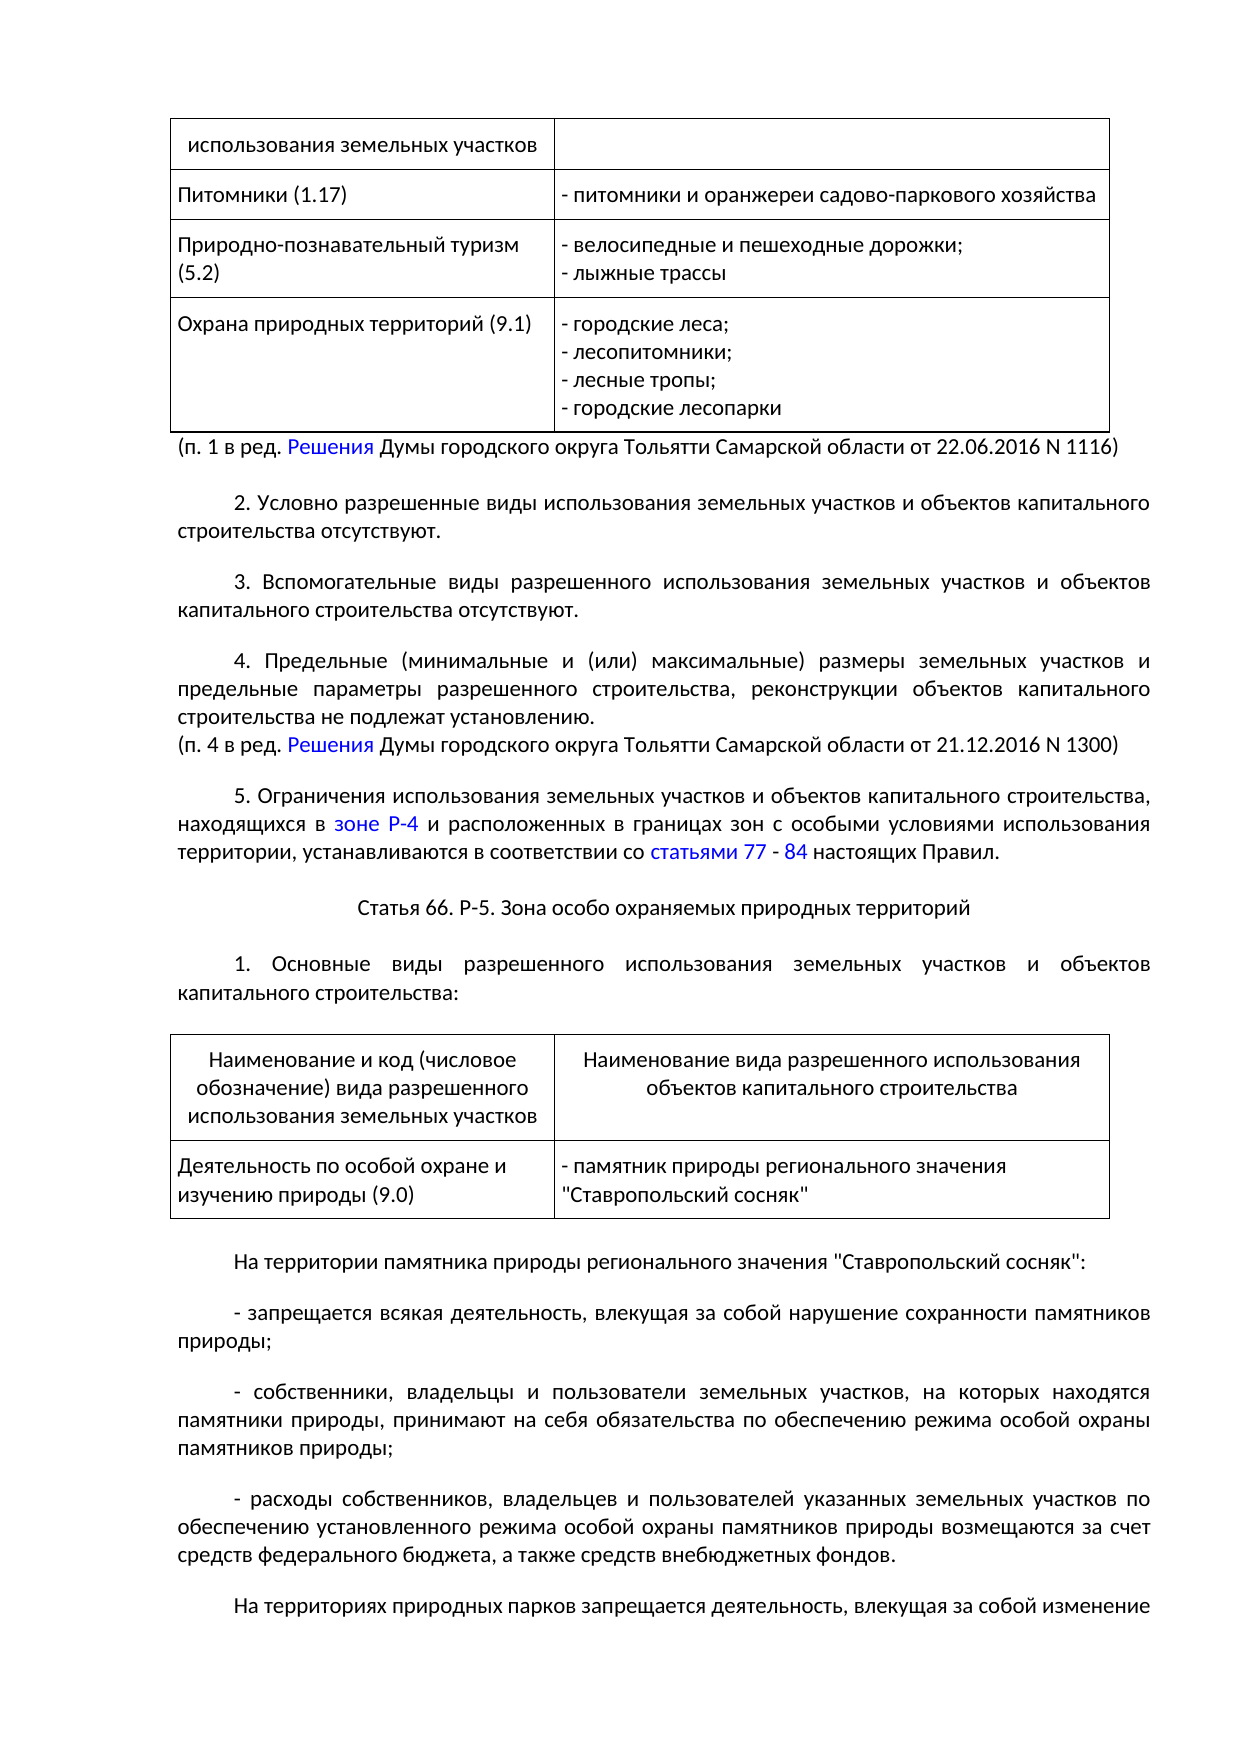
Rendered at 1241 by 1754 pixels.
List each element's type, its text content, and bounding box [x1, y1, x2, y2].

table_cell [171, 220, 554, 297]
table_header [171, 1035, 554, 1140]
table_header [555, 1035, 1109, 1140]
text - собственники, владельцы и пользователи земельных участков, на которых находятся памятники природы, принимают на себя обязательства по обеспечению режима особой охраны памятников природы; [177, 1377, 1152, 1461]
text 4. Предельные (минимальные и (или) максимальные) размеры земельных участков и предельные параметры разрешенного строительства, реконструкции объектов капитального строительства не подлежат установлению. [177, 646, 1152, 731]
text - запрещается всякая деятельность, влекущая за собой нарушение сохранности памятников природы; [177, 1298, 1152, 1354]
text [177, 1591, 1152, 1619]
text (п. 1 в ред. Решения Думы городского округа Тольятти Самарской области от 22.06.2016 N 1116) [177, 432, 1152, 461]
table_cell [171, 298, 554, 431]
text 2. Условно разрешенные виды использования земельных участков и объектов капитального строительства отсутствуют. [177, 488, 1152, 544]
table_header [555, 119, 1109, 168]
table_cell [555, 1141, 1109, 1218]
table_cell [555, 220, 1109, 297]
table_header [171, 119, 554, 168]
text 1. Основные виды разрешенного использования земельных участков и объектов капитального строительства: [177, 949, 1152, 1006]
text 3. Вспомогательные виды разрешенного использования земельных участков и объектов капитального строительства отсутствуют. [177, 567, 1152, 623]
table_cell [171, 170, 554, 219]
text (п. 4 в ред. Решения Думы городского округа Тольятти Самарской области от 21.12.2016 N 1300) [177, 731, 1152, 758]
text Статья 66. Р-5. Зона особо охраняемых природных территорий [177, 893, 1152, 922]
text - расходы собственников, владельцев и пользователей указанных земельных участков по обеспечению установленного режима особой охраны памятников природы возмещаются за счет средств федерального бюджета, а также средств внебюджетных фондов. [177, 1484, 1152, 1568]
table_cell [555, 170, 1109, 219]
text На территории памятника природы регионального значения "Ставропольский сосняк": [177, 1247, 1152, 1275]
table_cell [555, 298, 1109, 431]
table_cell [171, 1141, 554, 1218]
text 5. Ограничения использования земельных участков и объектов капитального строительства, находящихся в зоне Р-4 и расположенных в границах зон с особыми условиями использования территории, устанавливаются в соответствии со статьями 77 - 84 настоящих Правил. [177, 781, 1152, 866]
